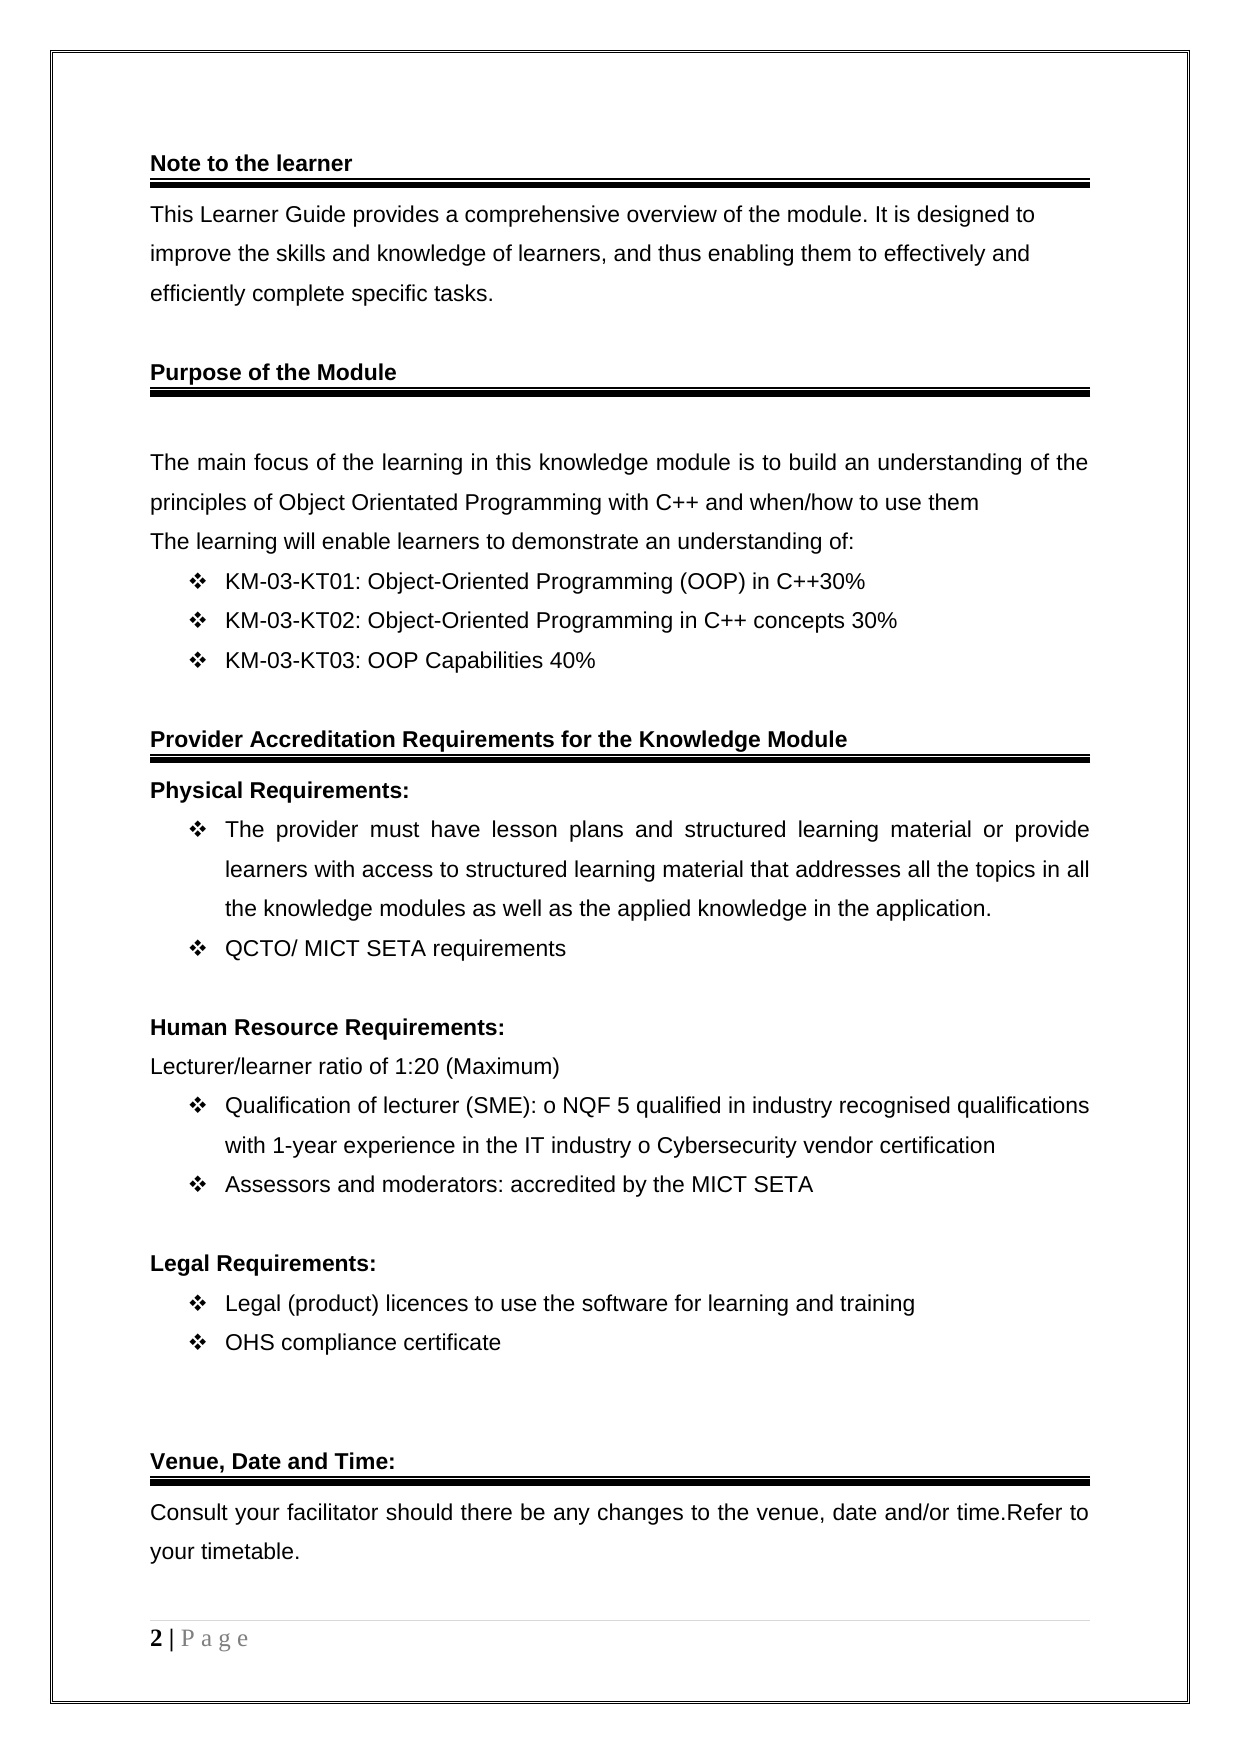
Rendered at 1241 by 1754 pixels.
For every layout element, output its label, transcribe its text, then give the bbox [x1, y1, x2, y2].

text The learning will enable learners to demonstrate an understanding of: [150, 528, 1090, 554]
list QCTO/ MICT SETA requirements [187, 934, 1090, 961]
list KM-03-KT02: Object-Oriented Programming in C++ concepts 30% [187, 607, 1090, 633]
text Physical Requirements: [150, 777, 1090, 803]
text This Learner Guide provides a comprehensive overview of the module. It is designed to improve the skills and knowledge of learners, and thus enabling them to effectively and efficiently complete specific tasks. [150, 201, 1090, 306]
list OHS compliance certificate [187, 1329, 1090, 1356]
text The main focus of the learning in this knowledge module is to build an understanding of the principles of Object Orientated Programming with C++ and when/how to use them [150, 449, 1090, 515]
text Legal Requirements: [150, 1250, 1090, 1277]
list KM-03-KT01: Object-Oriented Programming (OOP) in C++30% [187, 568, 1090, 594]
text Consult your facilitator should there be any changes to the venue, date and/or time.Refer to your timetable. [150, 1499, 1090, 1564]
text Purpose of the Module [150, 359, 1090, 387]
text Human Resource Requirements: [150, 1013, 1090, 1040]
list KM-03-KT03: OOP Capabilities 40% [187, 647, 1090, 673]
text Provider Accreditation Requirements for the Knowledge Module [150, 726, 1090, 754]
list Assessors and moderators: accredited by the MICT SETA [187, 1171, 1090, 1198]
text Note to the learner [150, 150, 1090, 178]
list Qualification of lecturer (SME): o NQF 5 qualified in industry recognised qualifications with 1-year experience in the IT industry o Cybersecurity vendor certification [187, 1092, 1090, 1158]
text Lecturer/learner ratio of 1:20 (Maximum) [150, 1053, 1090, 1079]
list The provider must have lesson plans and structured learning material or provide learners with access to structured learning material that addresses all the topics in all the knowledge modules as well as the applied knowledge in the application. [187, 816, 1090, 921]
list Legal (product) licences to use the software for learning and training [187, 1290, 1090, 1316]
text Venue, Date and Time: [150, 1448, 1090, 1476]
